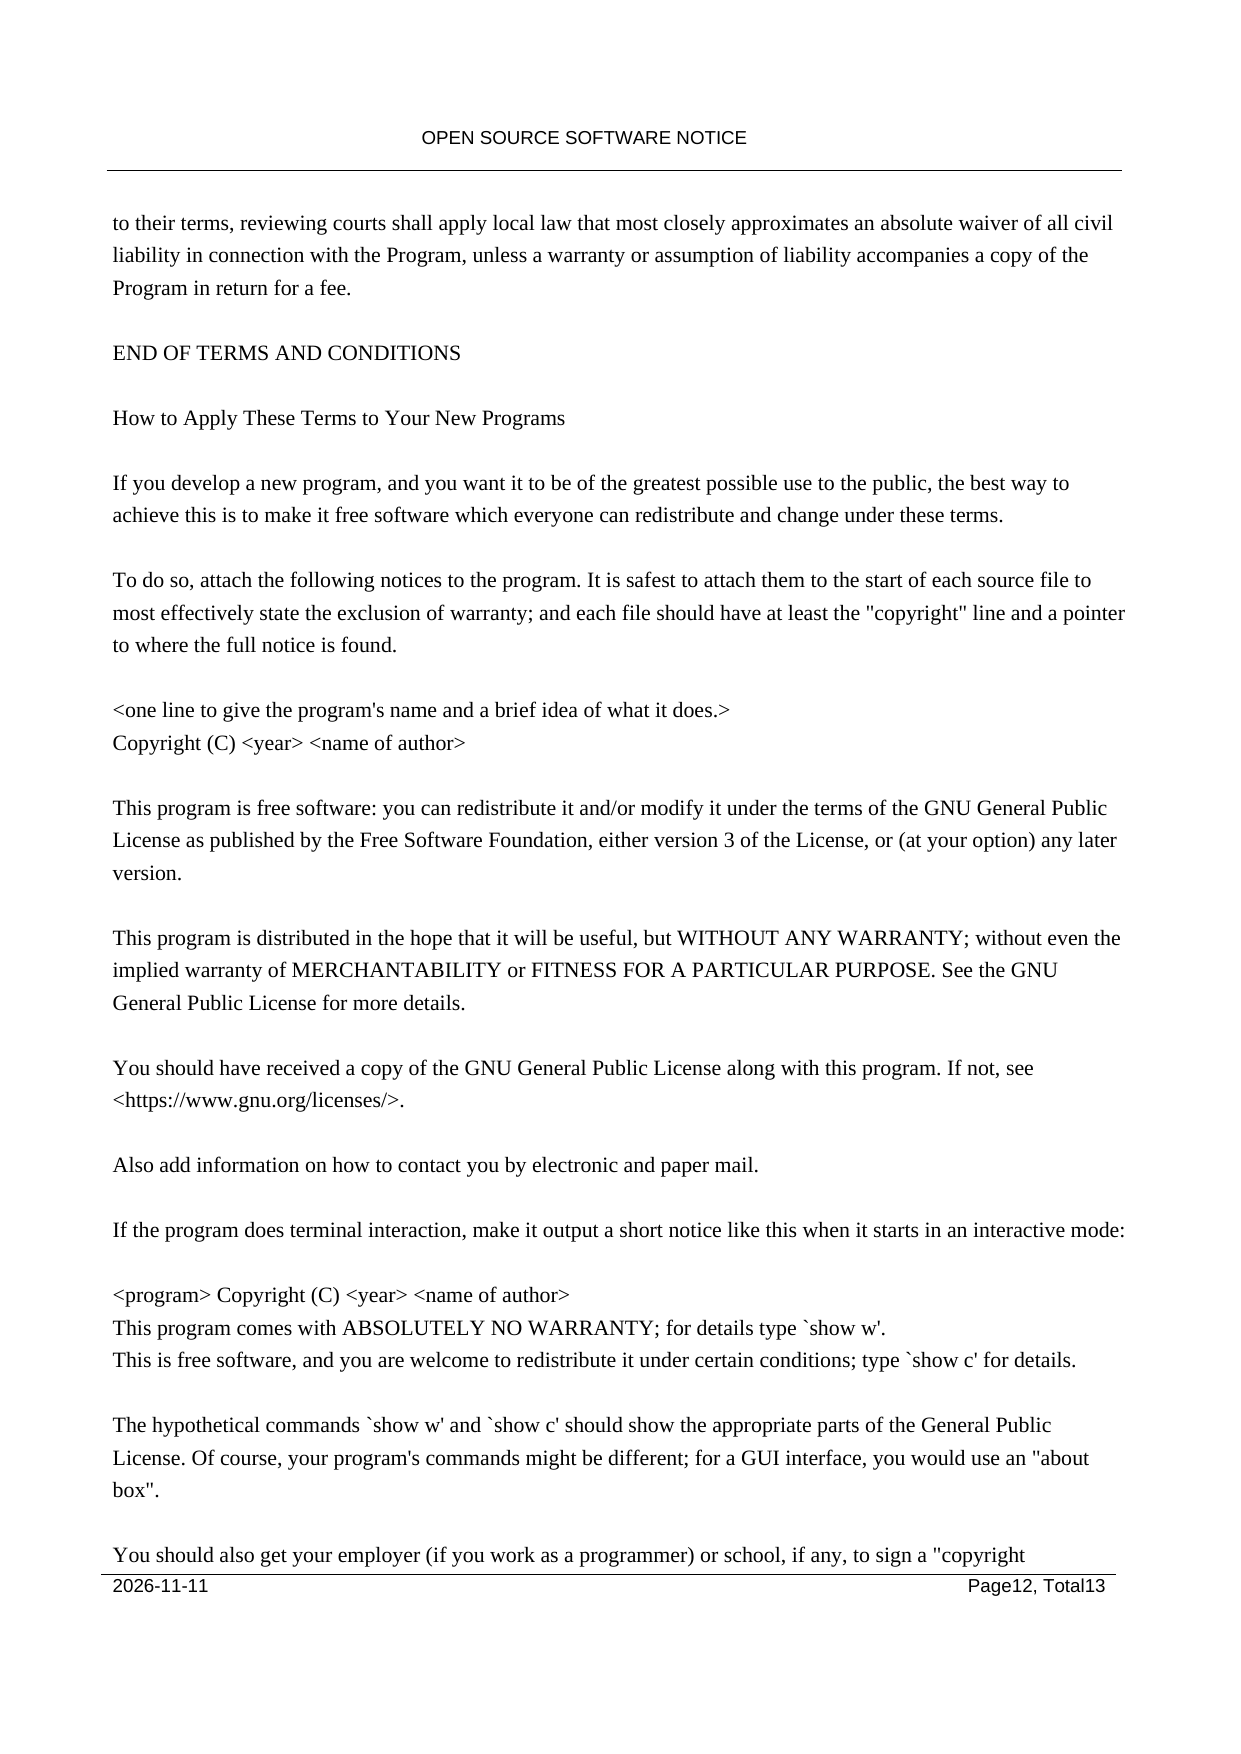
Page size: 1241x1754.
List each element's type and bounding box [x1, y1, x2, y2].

text [112, 206, 1128, 1571]
